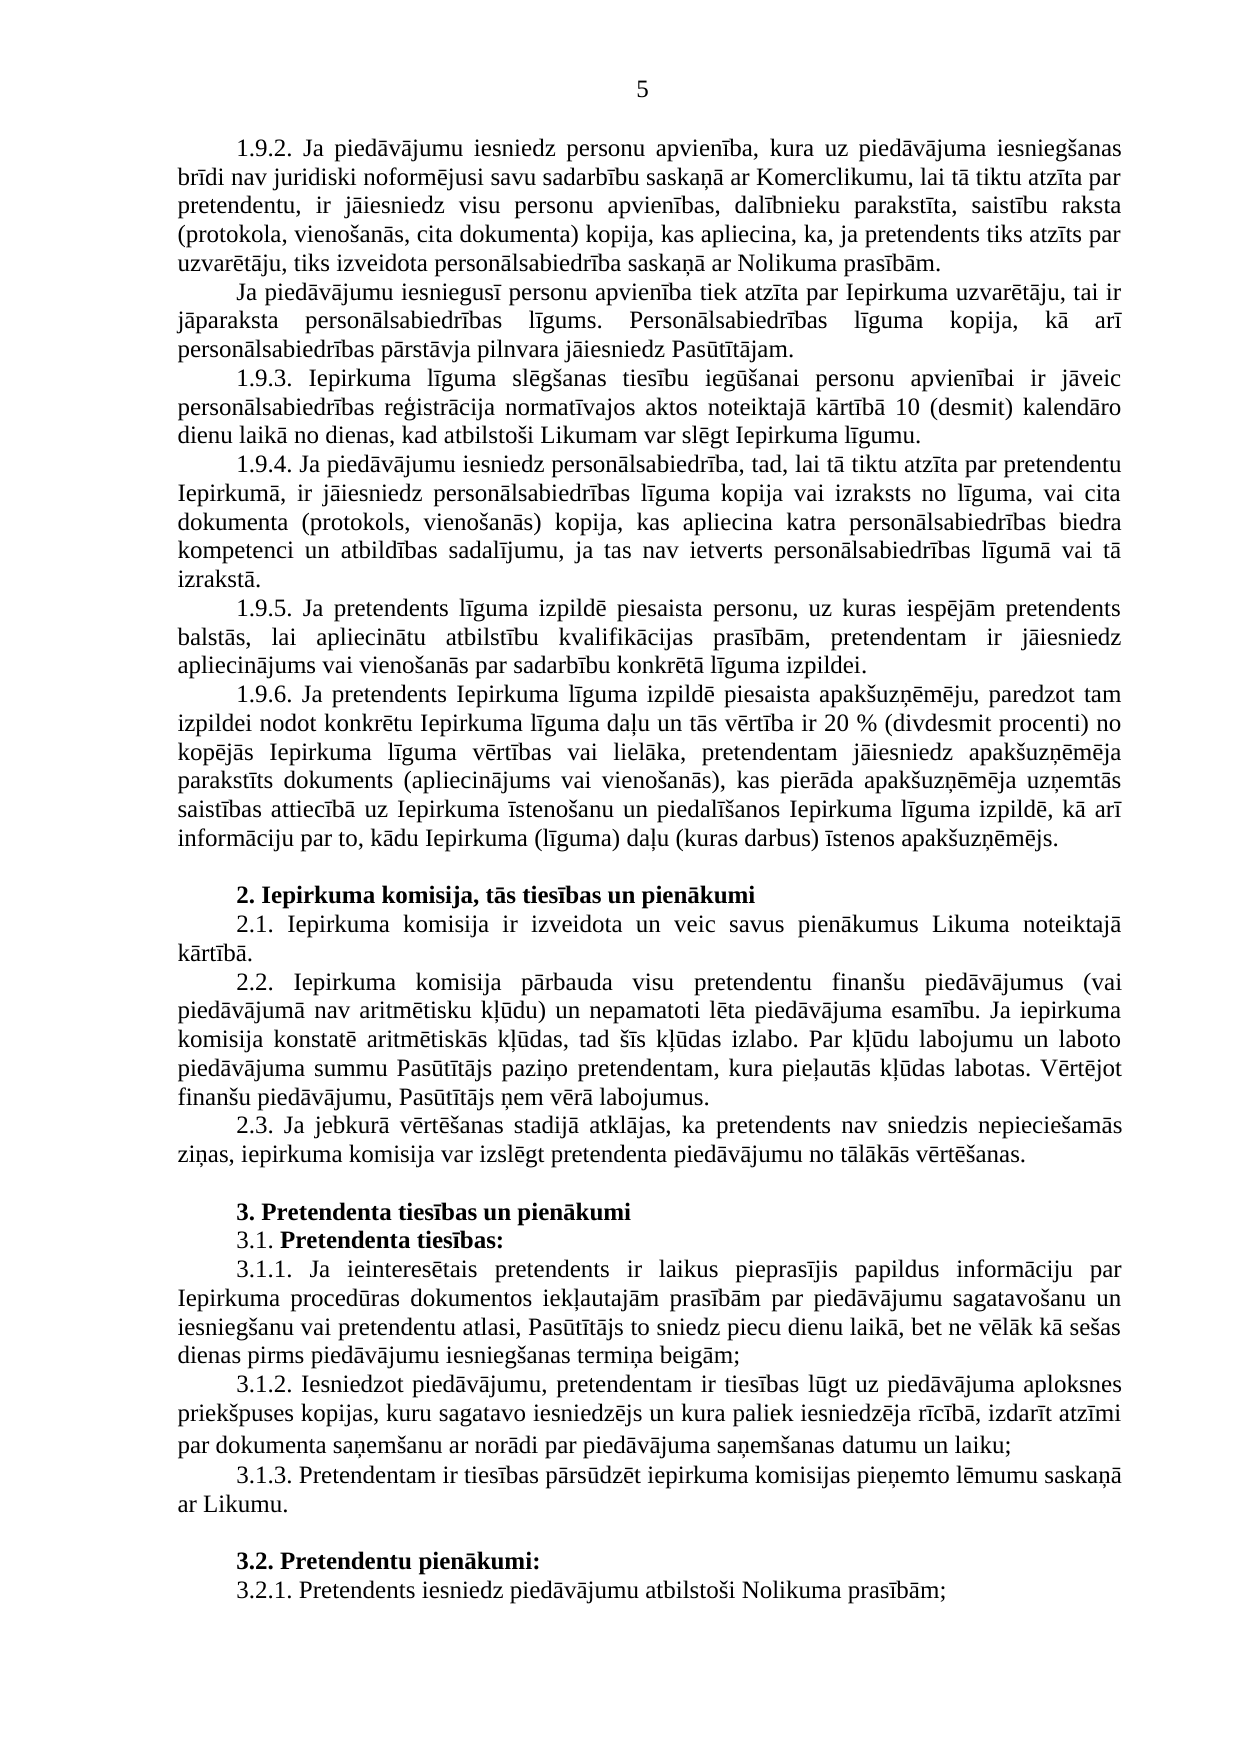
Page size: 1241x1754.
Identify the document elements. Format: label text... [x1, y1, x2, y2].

list 1.9.4. Ja piedāvājumu iesniedz personālsabiedrība, tad, lai tā tiktu atzīta par pretendentu Iepirkumā, ir jāiesniedz personālsabiedrības līguma kopija vai izraksts no līguma, vai cita dokumenta (protokols, vienošanās) kopija, kas apliecina katra personālsabiedrības biedra kompetenci un atbildības sadalījumu, ja tas nav ietverts personālsabiedrības līgumā vai tā izrakstā. [177, 449, 1122, 593]
list Ja piedāvājumu iesniegusī personu apvienība tiek atzīta par Iepirkuma uzvarētāju, tai ir jāparaksta personālsabiedrības līgums. Personālsabiedrības līguma kopija, kā arī personālsabiedrības pārstāvja pilnvara jāiesniedz Pasūtītājam. [177, 277, 1122, 363]
list 1.9.3. Iepirkuma līguma slēgšanas tiesību iegūšanai personu apvienībai ir jāveic personālsabiedrības reģistrācija normatīvajos aktos noteiktajā kārtībā 10 (desmit) kalendāro dienu laikā no dienas, kad atbilstoši Likumam var slēgt Iepirkuma līgumu. [177, 363, 1122, 449]
text 1.9.2. Ja piedāvājumu iesniedz personu apvienība, kura uz piedāvājuma iesniegšanas brīdi nav juridiski noformējusi savu sadarbību saskaņā ar Komerclikumu, lai tā tiktu atzīta par pretendentu, ir jāiesniedz visu personu apvienības, dalībnieku parakstīta, saistību raksta (protokola, vienošanās, cita dokumenta) kopija, kas apliecina, ka, ja pretendents tiks atzīts par uzvarētāju, tiks izveidota personālsabiedrība saskaņā ar Nolikuma prasībām. [177, 133, 1122, 277]
text 3.2.1. Pretendents iesniedz piedāvājumu atbilstoši Nolikuma prasībām; [177, 1575, 1122, 1604]
text 2.2. Iepirkuma komisija pārbauda visu pretendentu finanšu piedāvājumus (vai piedāvājumā nav aritmētisku kļūdu) un nepamatoti lēta piedāvājuma esamību. Ja iepirkuma komisija konstatē aritmētiskās kļūdas, tad šīs kļūdas izlabo. Par kļūdu labojumu un laboto piedāvājuma summu Pasūtītājs paziņo pretendentam, kura pieļautās kļūdas labotas. Vērtējot finanšu piedāvājumu, Pasūtītājs ņem vērā labojumus. [177, 967, 1122, 1110]
text 2.1. Iepirkuma komisija ir izveidota un veic savus pienākumus Likuma noteiktajā kārtībā. [177, 909, 1122, 967]
list 1.9.6. Ja pretendents Iepirkuma līguma izpildē piesaista apakšuzņēmēju, paredzot tam izpildei nodot konkrētu Iepirkuma līguma daļu un tās vērtība ir 20 % (divdesmit procenti) no kopējās Iepirkuma līguma vērtības vai lielāka, pretendentam jāiesniedz apakšuzņēmēja parakstīts dokuments (apliecinājums vai vienošanās), kas pierāda apakšuzņēmēja uzņemtās saistības attiecībā uz Iepirkuma īstenošanu un piedalīšanos Iepirkuma līguma izpildē, kā arī informāciju par to, kādu Iepirkuma (līguma) daļu (kuras darbus) īstenos apakšuzņēmējs. [177, 679, 1122, 852]
text 2.3. Ja jebkurā vērtēšanas stadijā atklājas, ka pretendents nav sniedzis nepieciešamās ziņas, iepirkuma komisija var izslēgt pretendenta piedāvājumu no tālākās vērtēšanas. [177, 1110, 1122, 1168]
text 3. Pretendenta tiesības un pienākumi [177, 1197, 1122, 1225]
text 3.1.1. Ja ieinteresētais pretendents ir laikus pieprasījis papildus informāciju par Iepirkuma procedūras dokumentos iekļautajām prasībām par piedāvājumu sagatavošanu un iesniegšanu vai pretendentu atlasi, Pasūtītājs to sniedz piecu dienu laikā, bet ne vēlāk kā sešas dienas pirms piedāvājumu iesniegšanas termiņa beigām; [177, 1254, 1122, 1369]
text 3.2. Pretendentu pienākumi: [177, 1546, 1122, 1575]
text 3.1. Pretendenta tiesības: [177, 1225, 1122, 1254]
text 2. Iepirkuma komisija, tās tiesības un pienākumi [177, 880, 1122, 909]
text 3.1.3. Pretendentam ir tiesības pārsūdzēt iepirkuma komisijas pieņemto lēmumu saskaņā ar Likumu. [177, 1460, 1122, 1518]
text 3.1.2. Iesniedzot piedāvājumu, pretendentam ir tiesības lūgt uz piedāvājuma aploksnes priekšpuses kopijas, kuru sagatavo iesniedzējs un kura paliek iesniedzēja rīcībā, izdarīt atzīmi par dokumenta saņemšanu ar norādi par piedāvājuma saņemšanas datumu un laiku; [177, 1369, 1122, 1460]
list 1.9.5. Ja pretendents līguma izpildē piesaista personu, uz kuras iespējām pretendents balstās, lai apliecinātu atbilstību kvalifikācijas prasībām, pretendentam ir jāiesniedz apliecinājums vai vienošanās par sadarbību konkrētā līguma izpildei. [177, 593, 1122, 679]
